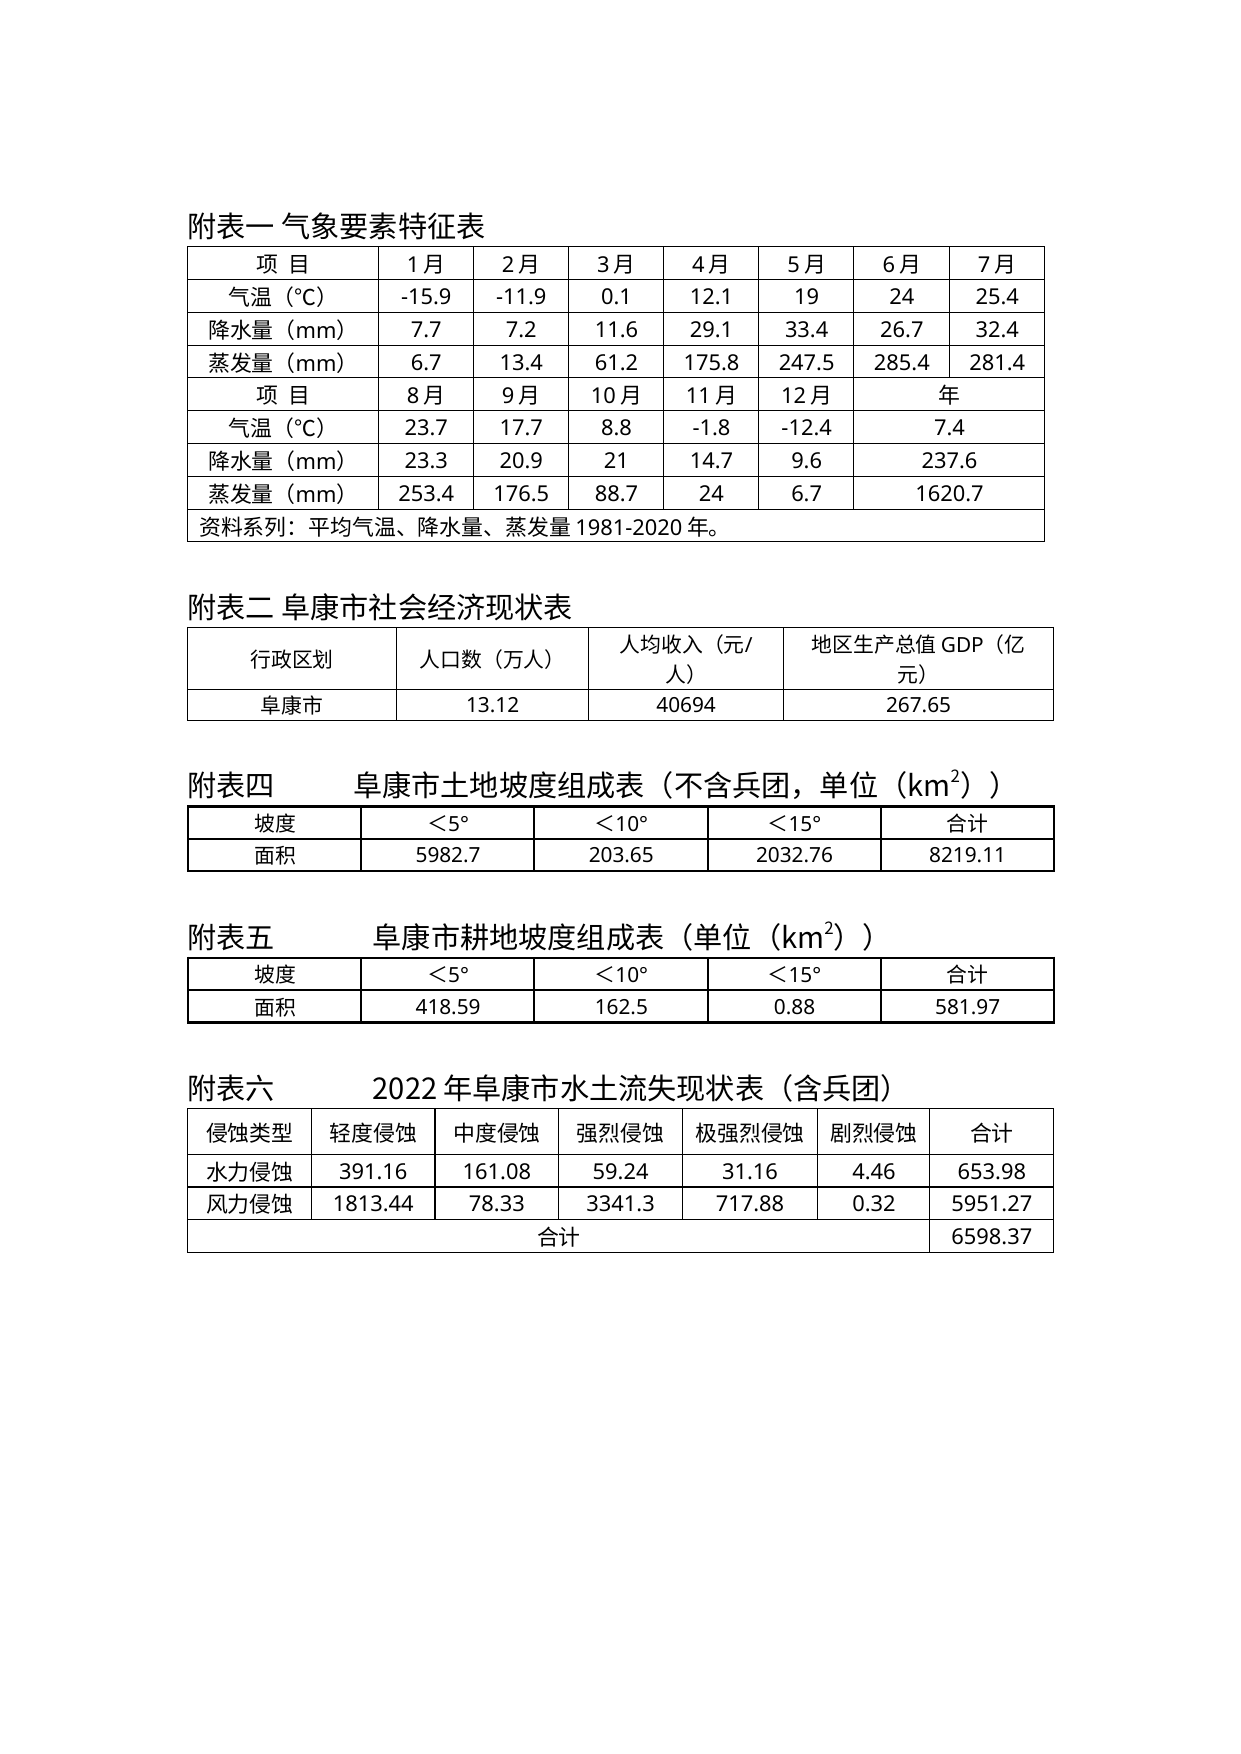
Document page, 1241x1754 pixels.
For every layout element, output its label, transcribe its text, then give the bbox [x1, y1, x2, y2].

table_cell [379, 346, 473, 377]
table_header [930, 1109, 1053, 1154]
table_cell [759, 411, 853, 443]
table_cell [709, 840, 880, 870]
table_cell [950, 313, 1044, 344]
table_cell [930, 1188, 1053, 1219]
text 附表二 阜康市社会经济现状表 [187, 584, 1053, 627]
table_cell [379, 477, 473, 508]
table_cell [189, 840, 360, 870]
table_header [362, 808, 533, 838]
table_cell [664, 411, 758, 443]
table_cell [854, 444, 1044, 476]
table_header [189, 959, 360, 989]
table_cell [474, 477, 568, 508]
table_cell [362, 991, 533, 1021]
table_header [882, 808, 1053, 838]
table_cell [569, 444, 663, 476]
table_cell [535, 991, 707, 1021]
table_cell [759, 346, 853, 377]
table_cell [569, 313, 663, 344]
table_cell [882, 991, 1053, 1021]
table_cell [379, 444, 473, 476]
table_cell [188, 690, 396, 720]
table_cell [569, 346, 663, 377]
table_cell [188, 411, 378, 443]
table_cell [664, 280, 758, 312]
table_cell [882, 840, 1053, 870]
text 附表五 阜康市耕地坡度组成表（单位（km2）） [187, 914, 1053, 957]
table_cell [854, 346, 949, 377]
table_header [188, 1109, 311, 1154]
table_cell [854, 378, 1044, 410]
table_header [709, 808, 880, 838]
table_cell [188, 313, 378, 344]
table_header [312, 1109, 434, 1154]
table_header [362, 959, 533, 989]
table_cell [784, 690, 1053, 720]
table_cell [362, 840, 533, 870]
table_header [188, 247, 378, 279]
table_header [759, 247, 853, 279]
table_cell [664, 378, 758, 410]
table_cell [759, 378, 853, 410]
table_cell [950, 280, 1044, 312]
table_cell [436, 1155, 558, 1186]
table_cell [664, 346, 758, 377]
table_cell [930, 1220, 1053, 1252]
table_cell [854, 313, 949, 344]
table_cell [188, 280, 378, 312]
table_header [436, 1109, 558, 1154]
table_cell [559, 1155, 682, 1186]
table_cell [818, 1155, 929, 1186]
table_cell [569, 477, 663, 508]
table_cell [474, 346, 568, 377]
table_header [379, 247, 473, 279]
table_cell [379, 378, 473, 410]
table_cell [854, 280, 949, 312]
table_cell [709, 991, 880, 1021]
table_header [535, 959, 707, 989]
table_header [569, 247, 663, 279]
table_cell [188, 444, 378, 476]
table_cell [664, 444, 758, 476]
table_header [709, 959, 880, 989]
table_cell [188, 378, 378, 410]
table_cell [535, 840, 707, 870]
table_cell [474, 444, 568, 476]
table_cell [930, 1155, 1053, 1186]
text 附表一 气象要素特征表 [187, 204, 1053, 246]
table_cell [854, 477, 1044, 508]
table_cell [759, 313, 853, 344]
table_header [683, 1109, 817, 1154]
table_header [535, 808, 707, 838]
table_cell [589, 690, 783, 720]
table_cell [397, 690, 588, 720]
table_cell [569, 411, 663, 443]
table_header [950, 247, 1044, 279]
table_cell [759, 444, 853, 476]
text 附表六 2022年阜康市水土流失现状表（含兵团） [187, 1066, 1053, 1108]
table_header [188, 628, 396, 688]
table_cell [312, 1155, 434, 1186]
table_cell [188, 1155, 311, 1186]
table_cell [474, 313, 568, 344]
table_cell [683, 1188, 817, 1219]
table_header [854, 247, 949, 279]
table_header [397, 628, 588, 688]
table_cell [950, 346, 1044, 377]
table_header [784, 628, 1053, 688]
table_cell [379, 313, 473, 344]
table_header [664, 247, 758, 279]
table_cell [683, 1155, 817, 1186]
text 附表四 阜康市土地坡度组成表（不含兵团，单位（km2）） [187, 763, 1053, 805]
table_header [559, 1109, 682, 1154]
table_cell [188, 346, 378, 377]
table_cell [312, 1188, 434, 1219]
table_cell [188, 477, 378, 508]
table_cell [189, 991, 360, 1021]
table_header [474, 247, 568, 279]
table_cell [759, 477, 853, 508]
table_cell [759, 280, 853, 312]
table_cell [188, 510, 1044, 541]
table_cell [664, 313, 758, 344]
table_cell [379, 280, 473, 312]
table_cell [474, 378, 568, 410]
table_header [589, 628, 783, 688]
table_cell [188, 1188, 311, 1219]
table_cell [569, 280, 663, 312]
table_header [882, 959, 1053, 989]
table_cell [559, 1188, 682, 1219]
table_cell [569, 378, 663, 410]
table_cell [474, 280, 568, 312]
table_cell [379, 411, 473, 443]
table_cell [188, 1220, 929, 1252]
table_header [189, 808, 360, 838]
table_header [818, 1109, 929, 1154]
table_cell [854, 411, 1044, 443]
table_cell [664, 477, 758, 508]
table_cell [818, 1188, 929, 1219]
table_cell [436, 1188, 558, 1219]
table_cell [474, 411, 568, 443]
